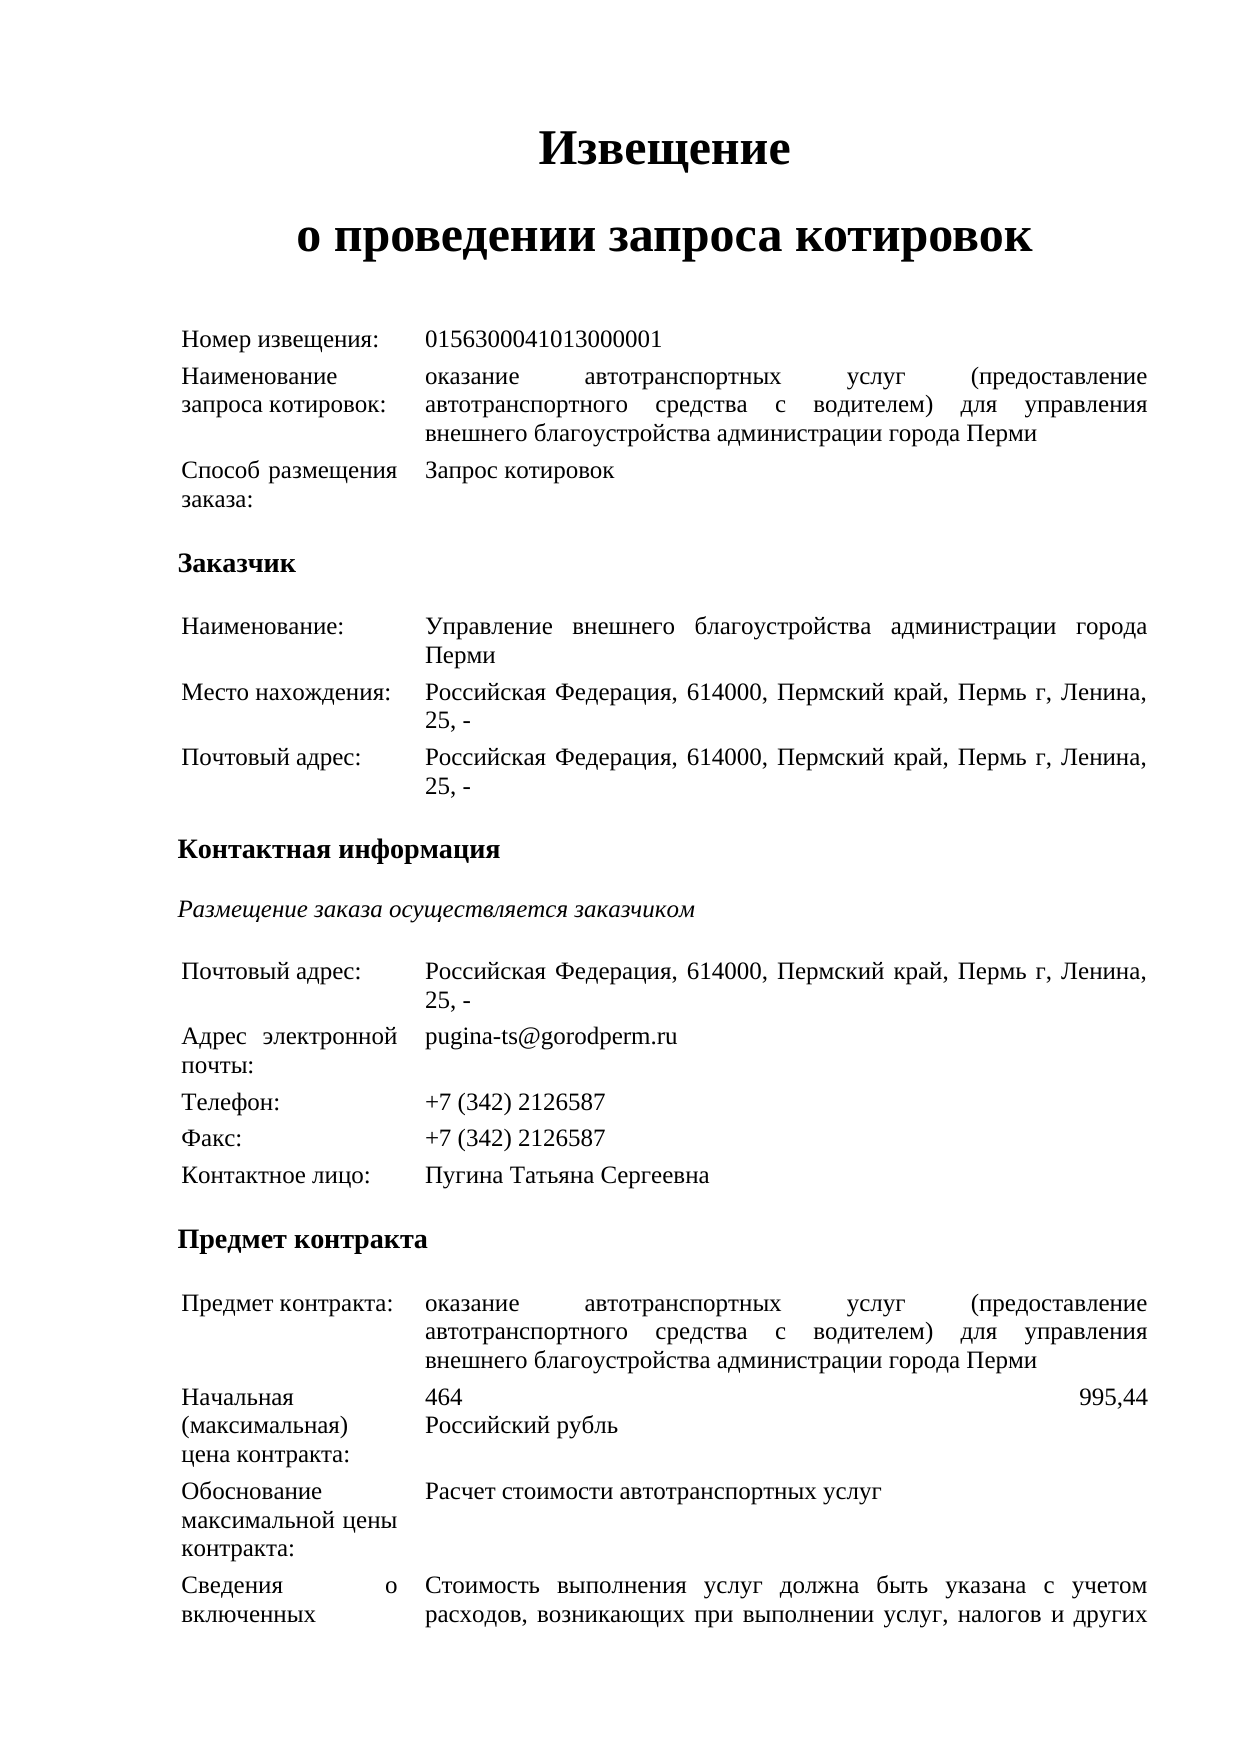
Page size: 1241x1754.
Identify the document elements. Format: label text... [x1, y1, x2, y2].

text Контактная информация [177, 833, 1152, 865]
table_cell Телефон: [177, 1083, 421, 1119]
table_header Российская Федерация, 614000, Пермский край, Пермь г, Ленина, 25, - [421, 952, 1152, 1017]
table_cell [177, 1566, 421, 1632]
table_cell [421, 1566, 1152, 1632]
text Предмет контракта [177, 1222, 1152, 1254]
table_cell Российская Федерация, 614000, Пермский край, Пермь г, Ленина, 25, - [421, 738, 1152, 803]
table_cell Способ размещения заказа: [177, 451, 421, 516]
table_header 0156300041013000001 [421, 320, 1152, 357]
table_cell Почтовый адрес: [177, 738, 421, 803]
table_cell Контактное лицо: [177, 1156, 421, 1193]
text Размещение заказа осуществляется заказчиком [177, 894, 1152, 923]
table_cell оказание автотранспортных услуг (предоставление автотранспортного средства с водителем) для управления внешнего благоустройства администрации города Перми [421, 357, 1152, 451]
table_cell Адрес электронной почты: [177, 1018, 421, 1083]
table_header Наименование: [177, 607, 421, 673]
table_header Предмет контракта: [177, 1284, 421, 1378]
table_cell +7 (342) 2126587 [421, 1120, 1152, 1156]
text Заказчик [177, 546, 1152, 578]
table_header Номер извещения: [177, 320, 421, 357]
table_cell Расчет стоимости автотранспортных услуг [421, 1472, 1152, 1566]
table_cell Запрос котировок [421, 451, 1152, 516]
table_cell Факс: [177, 1120, 421, 1156]
table_cell Пугина Татьяна Сергеевна [421, 1156, 1152, 1193]
table_cell 464 995,44 Российский рубль [421, 1378, 1152, 1472]
table_cell Наименование запроса котировок: [177, 357, 421, 451]
text о проведении запроса котировок [177, 205, 1152, 262]
table_cell Место нахождения: [177, 673, 421, 738]
table_header Почтовый адрес: [177, 952, 421, 1017]
table_cell Обоснование максимальной цены контракта: [177, 1472, 421, 1566]
table_header Управление внешнего благоустройства администрации города Перми [421, 607, 1152, 673]
table_cell pugina-ts@gorodperm.ru [421, 1018, 1152, 1083]
text Извещение [177, 118, 1152, 176]
table_cell Начальная (максимальная) цена контракта: [177, 1378, 421, 1472]
table_header оказание автотранспортных услуг (предоставление автотранспортного средства с водителем) для управления внешнего благоустройства администрации города Перми [421, 1284, 1152, 1378]
table_cell +7 (342) 2126587 [421, 1083, 1152, 1119]
table_cell Российская Федерация, 614000, Пермский край, Пермь г, Ленина, 25, - [421, 673, 1152, 738]
